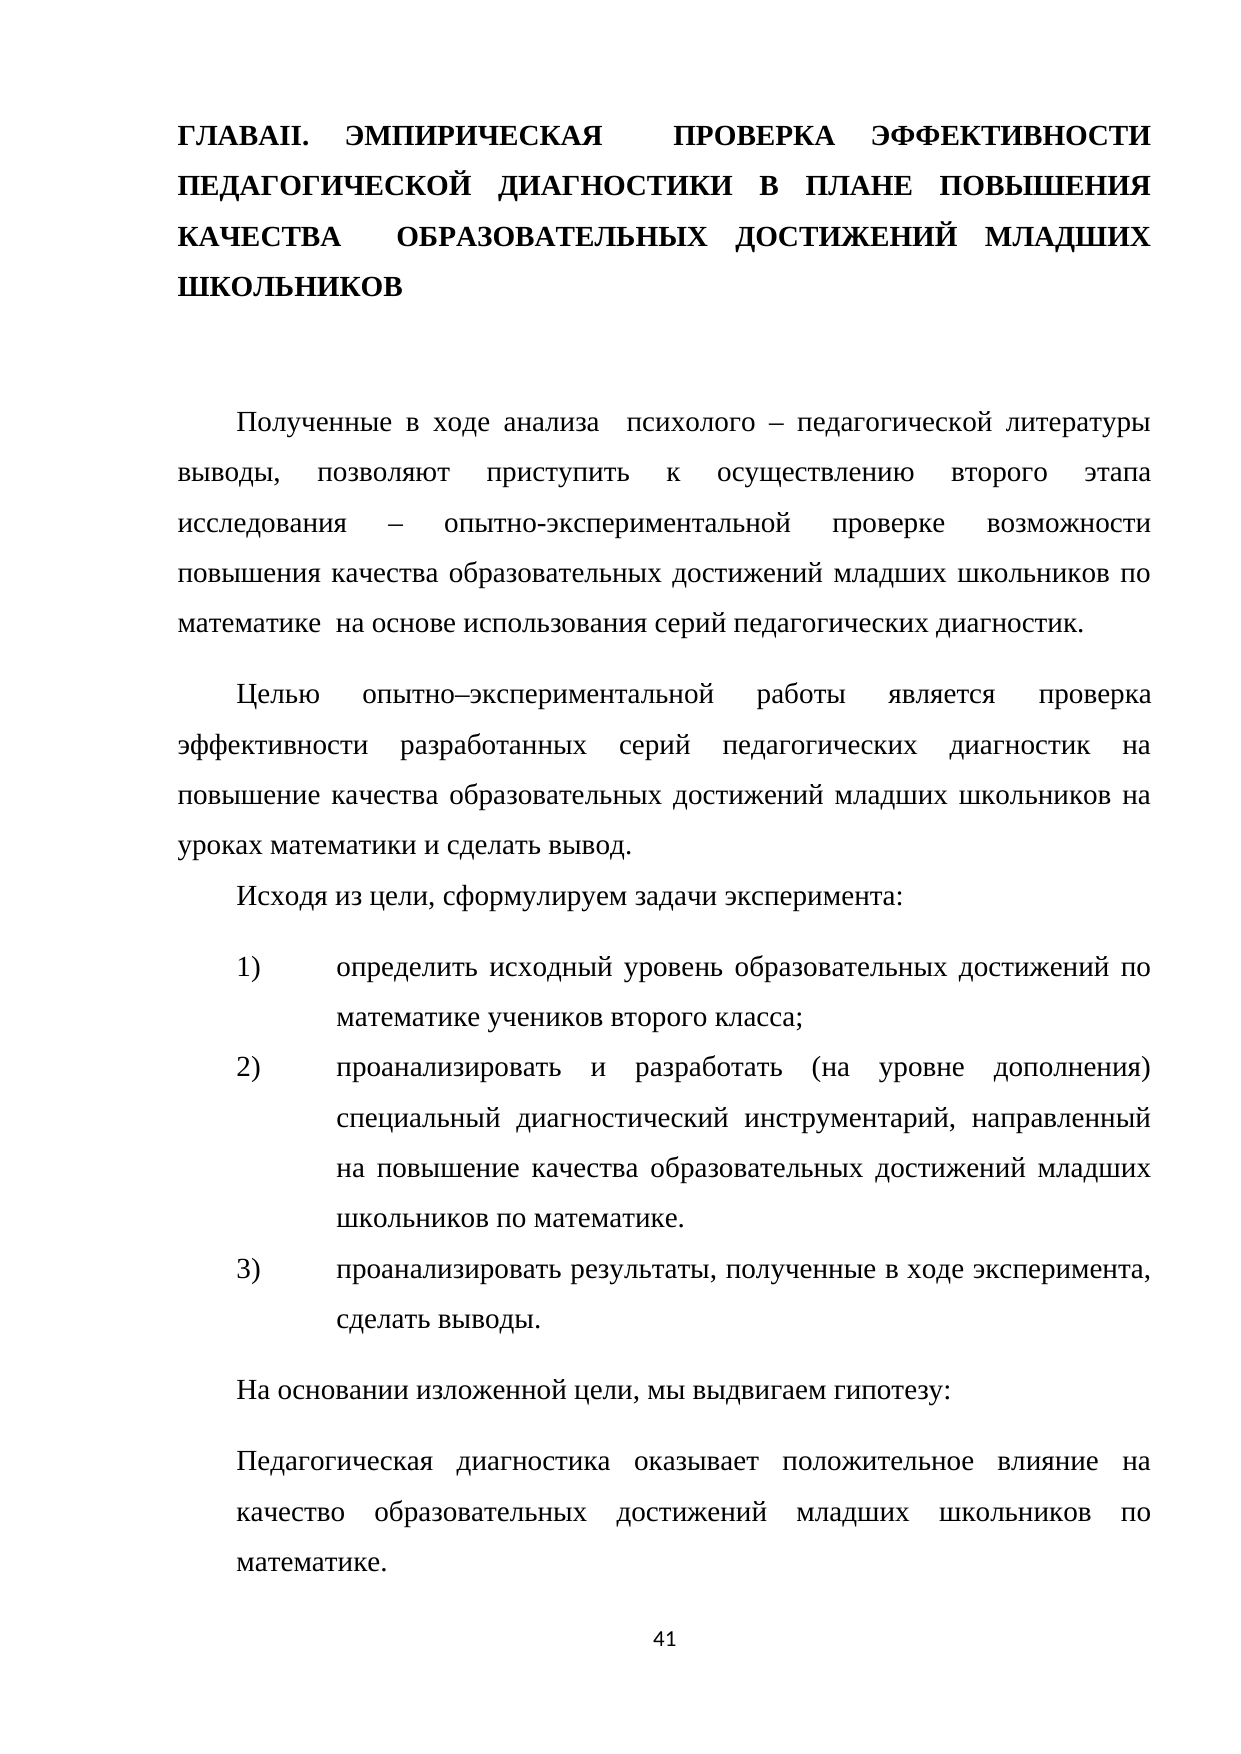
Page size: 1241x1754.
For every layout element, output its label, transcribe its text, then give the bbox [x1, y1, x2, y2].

list проанализировать и разработать (на уровне дополнения) специальный диагностический инструментарий, направленный на повышение качества образовательных достижений младших школьников по математике. [236, 1049, 1152, 1234]
text Полученные в ходе анализа психолого – педагогической литературы выводы, позволяют приступить к осуществлению второго этапа исследования – опытно-экспериментальной проверке возможности повышения качества образовательных достижений младших школьников по математике на основе использования серий педагогических диагностик. [177, 404, 1152, 639]
list проанализировать результаты, полученные в ходе эксперимента, сделать выводы. [236, 1251, 1152, 1335]
text На основании изложенной цели, мы выдвигаем гипотезу: [236, 1372, 1152, 1406]
text ГЛАВАII. ЭМПИРИЧЕСКАЯ ПРОВЕРКА ЭФФЕКТИВНОСТИ ПЕДАГОГИЧЕСКОЙ ДИАГНОСТИКИ В ПЛАНЕ ПОВЫШЕНИЯ КАЧЕСТВА ОБРАЗОВАТЕЛЬНЫХ ДОСТИЖЕНИЙ МЛАДШИХ ШКОЛЬНИКОВ [177, 118, 1152, 303]
text Исходя из цели, сформулируем задачи эксперимента: [177, 878, 1152, 911]
text Педагогическая диагностика оказывает положительное влияние на качество образовательных достижений младших школьников по математике. [236, 1443, 1152, 1578]
text Целью опытно–экспериментальной работы является проверка эффективности разработанных серий педагогических диагностик на повышение качества образовательных достижений младших школьников на уроках математики и сделать вывод. [177, 677, 1152, 861]
list определить исходный уровень образовательных достижений по математике учеников второго класса; [236, 949, 1152, 1033]
